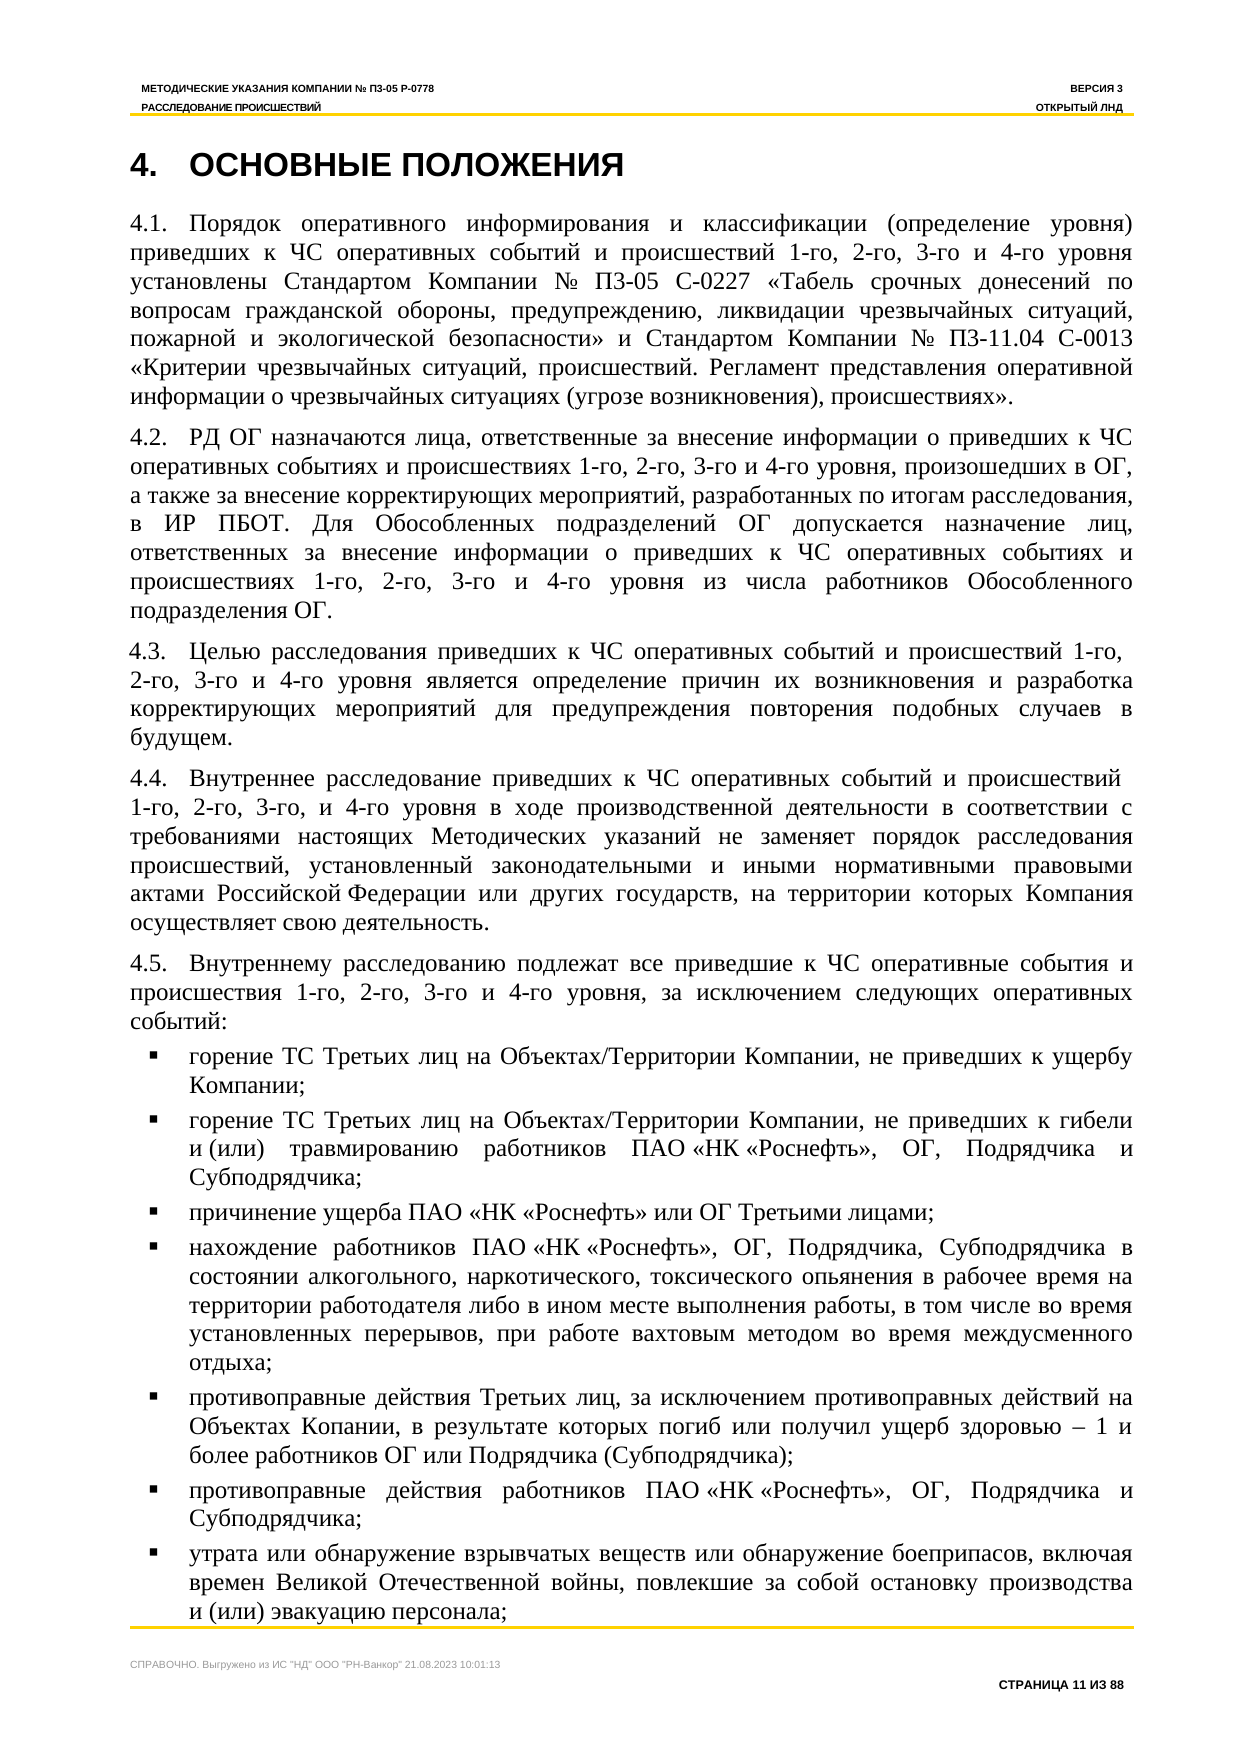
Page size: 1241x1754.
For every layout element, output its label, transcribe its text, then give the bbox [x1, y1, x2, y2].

list горение ТС Третьих лиц на Объектах/Территории Компании, не приведших к гибели и (или) травмированию работников ПАО «НК «Роснефть», ОГ, Подрядчика и Субподрядчика; [148, 1105, 1134, 1191]
list Порядок оперативного информирования и классификации (определение уровня) приведших к ЧС оперативных событий и происшествий 1-го, 2-го, 3-го и 4-го уровня установлены Стандартом Компании № П3-05 С-0227 «Табель срочных донесений по вопросам гражданской обороны, предупреждению, ликвидации чрезвычайных ситуаций, пожарной и экологической безопасности» и Стандартом Компании № П3-11.04 С-0013 «Критерии чрезвычайных ситуаций, происшествий. Регламент представления оперативной информации о чрезвычайных ситуациях (угрозе возникновения), происшествиях». [130, 208, 1134, 410]
list противоправные действия работников ПАО «НК «Роснефть», ОГ, Подрядчика и Субподрядчика; [148, 1475, 1134, 1532]
list Внутреннее расследование приведших к ЧС оперативных событий и происшествий 1-го, 2-го, 3-го, и 4-го уровня в ходе производственной деятельности в соответствии с требованиями настоящих Методических указаний не заменяет порядок расследования происшествий, установленный законодательными и иными нормативными правовыми актами Российской Федерации или других государств, на территории которых Компания осуществляет свою деятельность. [130, 763, 1134, 936]
list утрата или обнаружение взрывчатых веществ или обнаружение боеприпасов, включая времен Великой Отечественной войны, повлекшие за собой остановку производства и (или) эвакуацию персонала; [148, 1538, 1134, 1625]
list РД ОГ назначаются лица, ответственные за внесение информации о приведших к ЧС оперативных событиях и происшествиях 1-го, 2-го, 3-го и 4-го уровня, произошедших в ОГ, а также за внесение корректирующих мероприятий, разработанных по итогам расследования, в ИР ПБОТ. Для Обособленных подразделений ОГ допускается назначение лиц, ответственных за внесение информации о приведших к ЧС оперативных событиях и происшествиях 1-го, 2-го, 3-го и 4-го уровня из числа работников Обособленного подразделения ОГ. [130, 422, 1134, 623]
list причинение ущерба ПАО «НК «Роснефть» или ОГ Третьими лицами; [148, 1197, 1134, 1226]
list Внутреннему расследованию подлежат все приведшие к ЧС оперативные события и происшествия 1-го, 2-го, 3-го и 4-го уровня, за исключением следующих оперативных событий: [130, 948, 1134, 1035]
list Целью расследования приведших к ЧС оперативных событий и происшествий 1-го, 2-го, 3-го и 4-го уровня является определение причин их возникновения и разработка корректирующих мероприятий для предупреждения повторения подобных случаев в будущем. [129, 636, 1134, 751]
list нахождение работников ПАО «НК «Роснефть», ОГ, Подрядчика, Субподрядчика в состоянии алкогольного, наркотического, токсического опьянения в рабочее время на территории работодателя либо в ином месте выполнения работы, в том числе во время установленных перерывов, при работе вахтовым методом во время междусменного отдыха; [148, 1232, 1134, 1376]
list ОСНОВНЫЕ ПОЛОЖЕНИЯ [130, 145, 1134, 183]
list горение ТС Третьих лиц на Объектах/Территории Компании, не приведших к ущербу Компании; [148, 1041, 1134, 1098]
list противоправные действия Третьих лиц, за исключением противоправных действий на Объектах Копании, в результате которых погиб или получил ущерб здоровью – 1 и более работников ОГ или Подрядчика (Субподрядчика); [148, 1382, 1134, 1468]
